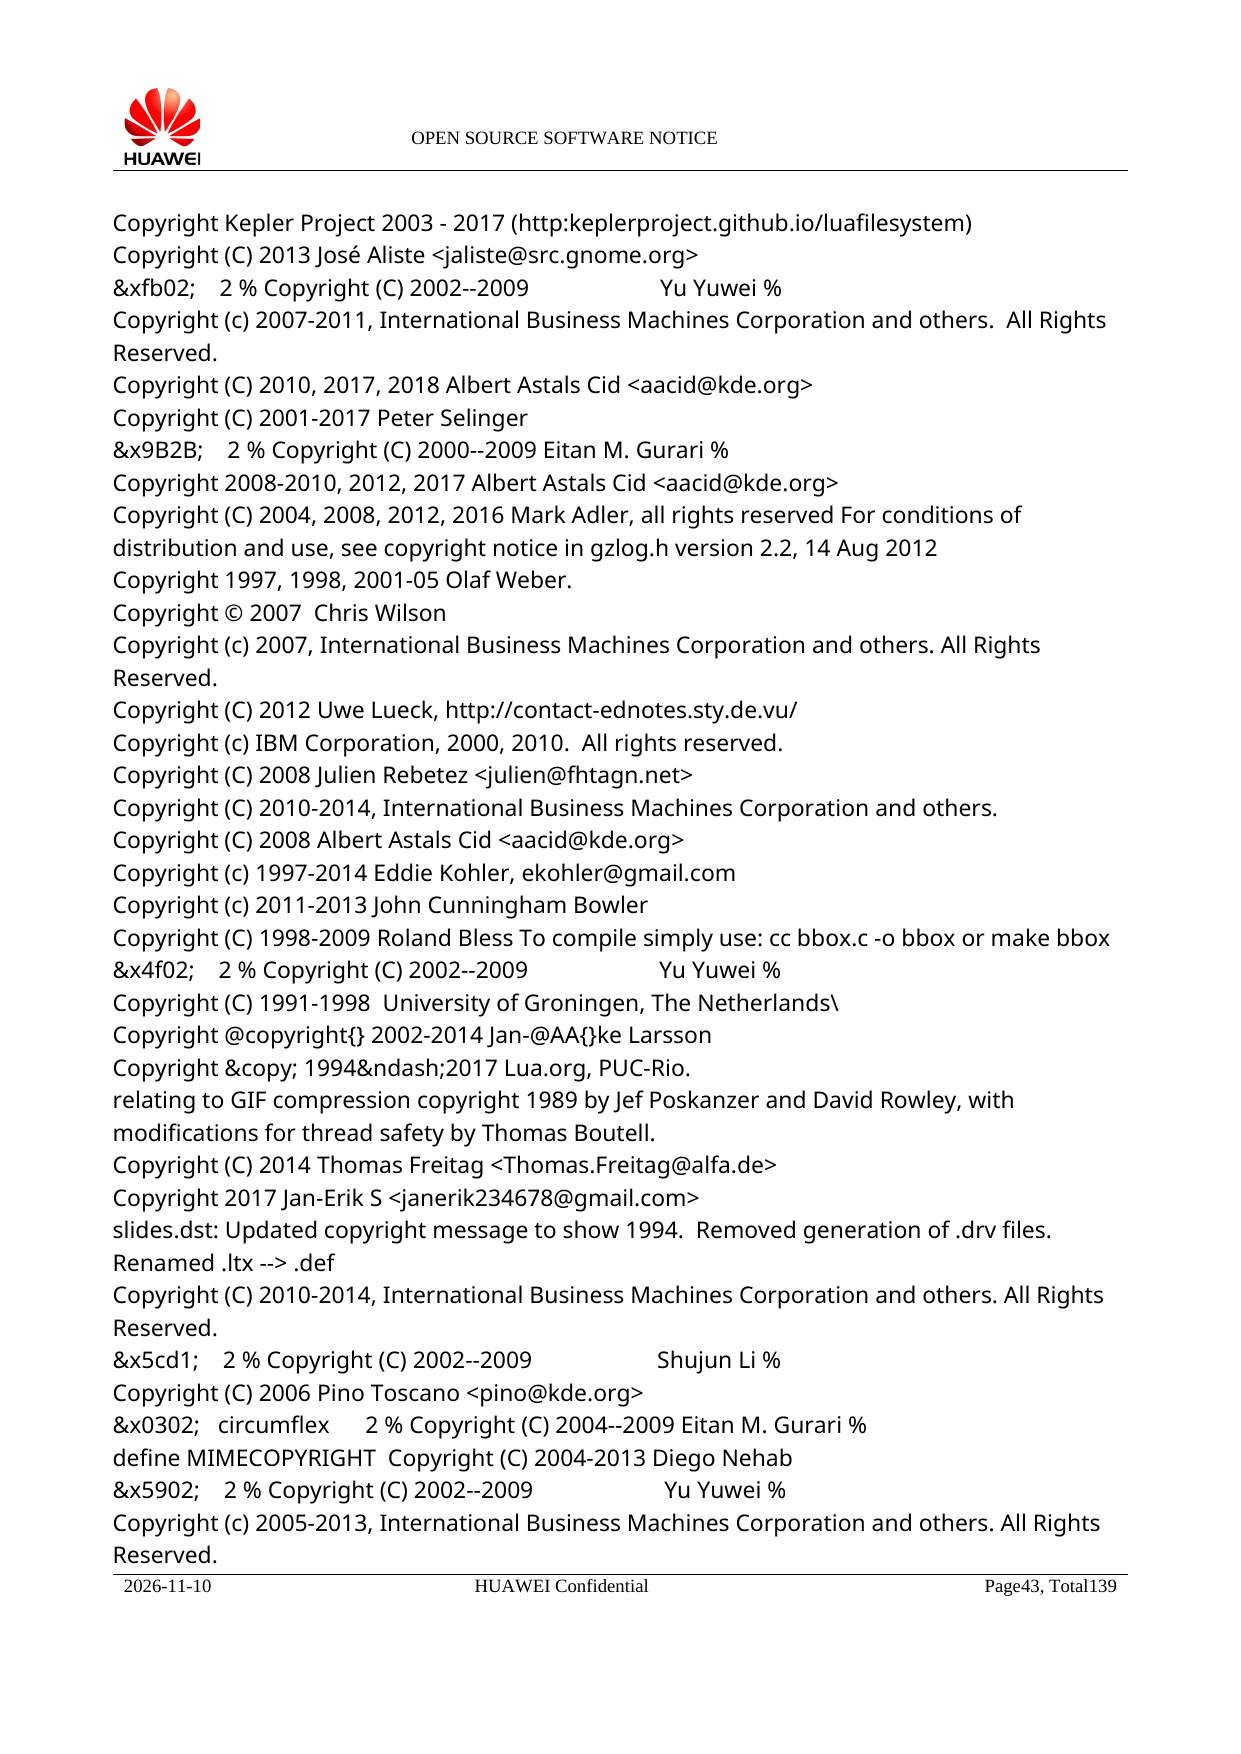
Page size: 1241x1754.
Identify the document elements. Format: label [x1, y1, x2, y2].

picture [124, 88, 201, 165]
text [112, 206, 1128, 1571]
